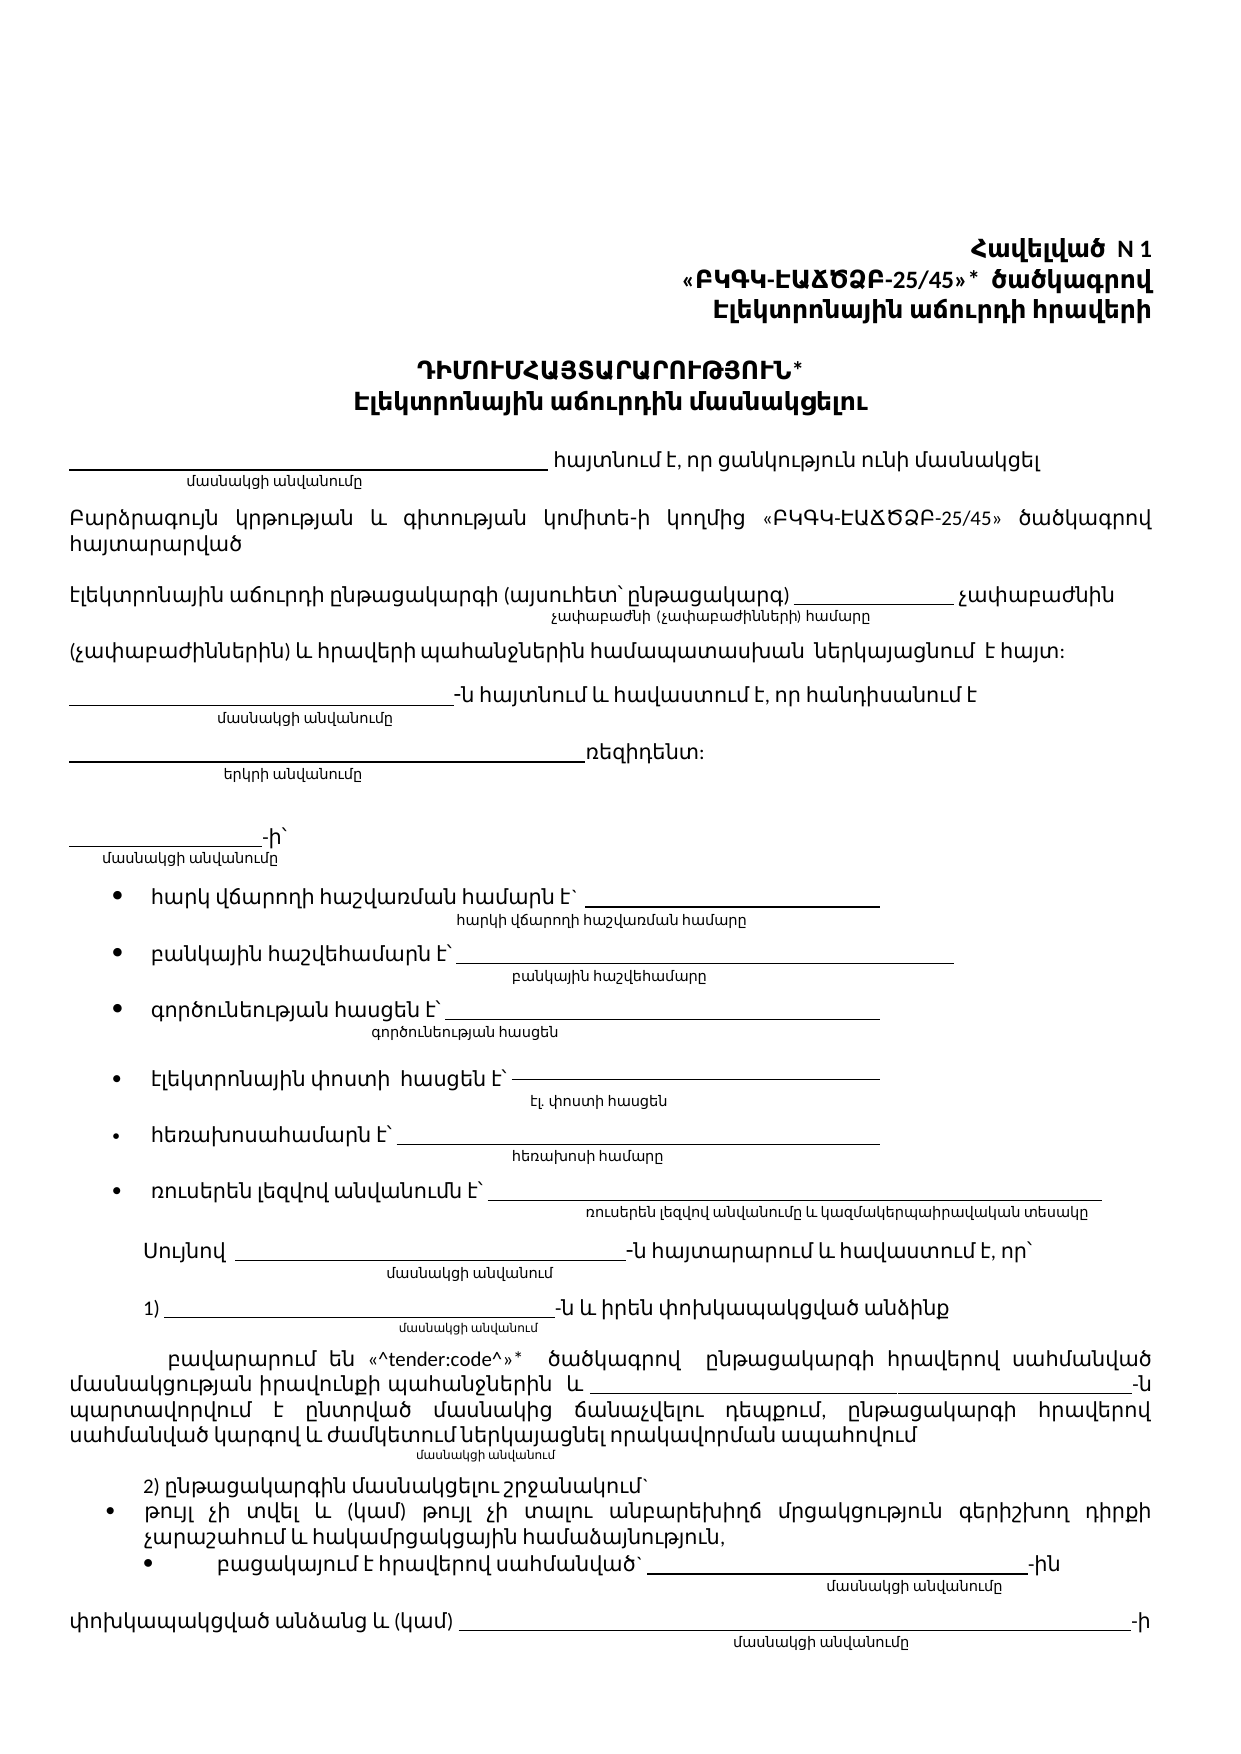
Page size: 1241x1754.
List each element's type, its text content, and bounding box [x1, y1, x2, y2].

text Էլեկտրոնային աճուրդի հրավերի [69, 294, 1152, 325]
text բավարարում են «^tender:code^»* ծածկագրով ընթացակարգի հրավերով սահմանված մասնակցության իրավունքի պահանջներին և -ն պարտավորվում է ընտրված մասնակից ճանաչվելու դեպքում, ընթացակարգի հրավերով սահմանված կարգով և ժամկետում ներկայացնել որակավորման ապահովում [69, 1346, 1152, 1448]
text էլ. փոստի հասցեն [69, 1092, 1152, 1122]
text հարկի վճարողի հաշվառման համարը [69, 911, 1152, 941]
text մասնակցի անվանումը [69, 850, 1152, 880]
text երկրի անվանումը [69, 765, 1152, 796]
text հայտնում է, որ ցանկություն ունի մասնակցել [69, 447, 1152, 472]
text մասնակցի անվանումը [69, 472, 1152, 503]
text մասնակցի անվանում [69, 1321, 1152, 1346]
subtitle Էլեկտրոնային աճուրդին մասնակցելու [69, 386, 1152, 417]
text -ն հայտնում և հավաստում է, որ հանդիսանում է [69, 678, 1152, 709]
list գործունեության հասցեն է՝ [113, 997, 1152, 1023]
text ԴԻՄՈՒՄՀԱՅՏԱՐԱՐՈՒԹՅՈՒՆ* [69, 356, 1152, 386]
text ռեզիդենտ: [69, 739, 1152, 765]
text փոխկապակցված անձանց և (կամ) -ի [69, 1608, 1152, 1633]
text մասնակցի անվանումը [69, 709, 1152, 739]
list հարկ վճարողի հաշվառման համարն է` [113, 880, 1152, 911]
text ռուսերեն լեզվով անվանումը և կազմակերպաիրավական տեսակը [512, 1203, 1152, 1234]
text չափաբաժնի (չափաբաժինների) համարը [69, 607, 1152, 638]
text Սույնով -ն հայտարարում և հավաստում է, որ՝ [69, 1234, 1152, 1264]
text «ԲԿԳԿ-ԷԱՃԾՁԲ-25/45»* ծածկագրով [69, 264, 1152, 294]
text բանկային հաշվեհամարը [438, 967, 1152, 997]
text 1) -ն և իրեն փոխկապակցված անձինք [69, 1295, 1152, 1321]
text մասնակցի անվանումը [69, 1577, 1152, 1608]
text մասնակցի անվանում [69, 1448, 1152, 1473]
text հեռախոսի համարը [438, 1148, 1152, 1178]
text Բարձրագույն կրթության և գիտության կոմիտե-ի կողմից «ԲԿԳԿ-ԷԱՃԾՁԲ-25/45» ծածկագրով հայտարարված [69, 503, 1152, 556]
list հեռախոսահամարն է՝ [113, 1122, 1152, 1148]
list բացակայում է հրավերով սահմանված` -ին [69, 1549, 1152, 1577]
list բանկային հաշվեհամարն է՝ [113, 941, 1152, 967]
text մասնակցի անվանումը [69, 1633, 1152, 1664]
list ռուսերեն լեզվով անվանումն է՝ [113, 1178, 1152, 1203]
text 2) ընթացակարգին մասնակցելու շրջանակում` [69, 1473, 1152, 1498]
list էլեկտրոնային փոստի հասցեն է՝ [113, 1066, 1152, 1092]
text -ի՝ [69, 824, 1152, 850]
text Հավելված N 1 [69, 233, 1152, 264]
text էլեկտրոնային աճուրդի ընթացակարգի (այսուհետ՝ ընթացակարգ) չափաբաժնին [69, 582, 1152, 607]
text գործունեության հասցեն [69, 1023, 1152, 1053]
text (չափաբաժիններին) և հրավերի պահանջներին համապատասխան ներկայացնում է հայտ: [69, 638, 1152, 663]
text մասնակցի անվանում [69, 1264, 1152, 1295]
list թույլ չի տվել և (կամ) թույլ չի տալու անբարեխիղճ մրցակցություն գերիշխող դիրքի չարաշահում և հակամրցակցային համաձայնություն, [107, 1498, 1152, 1549]
